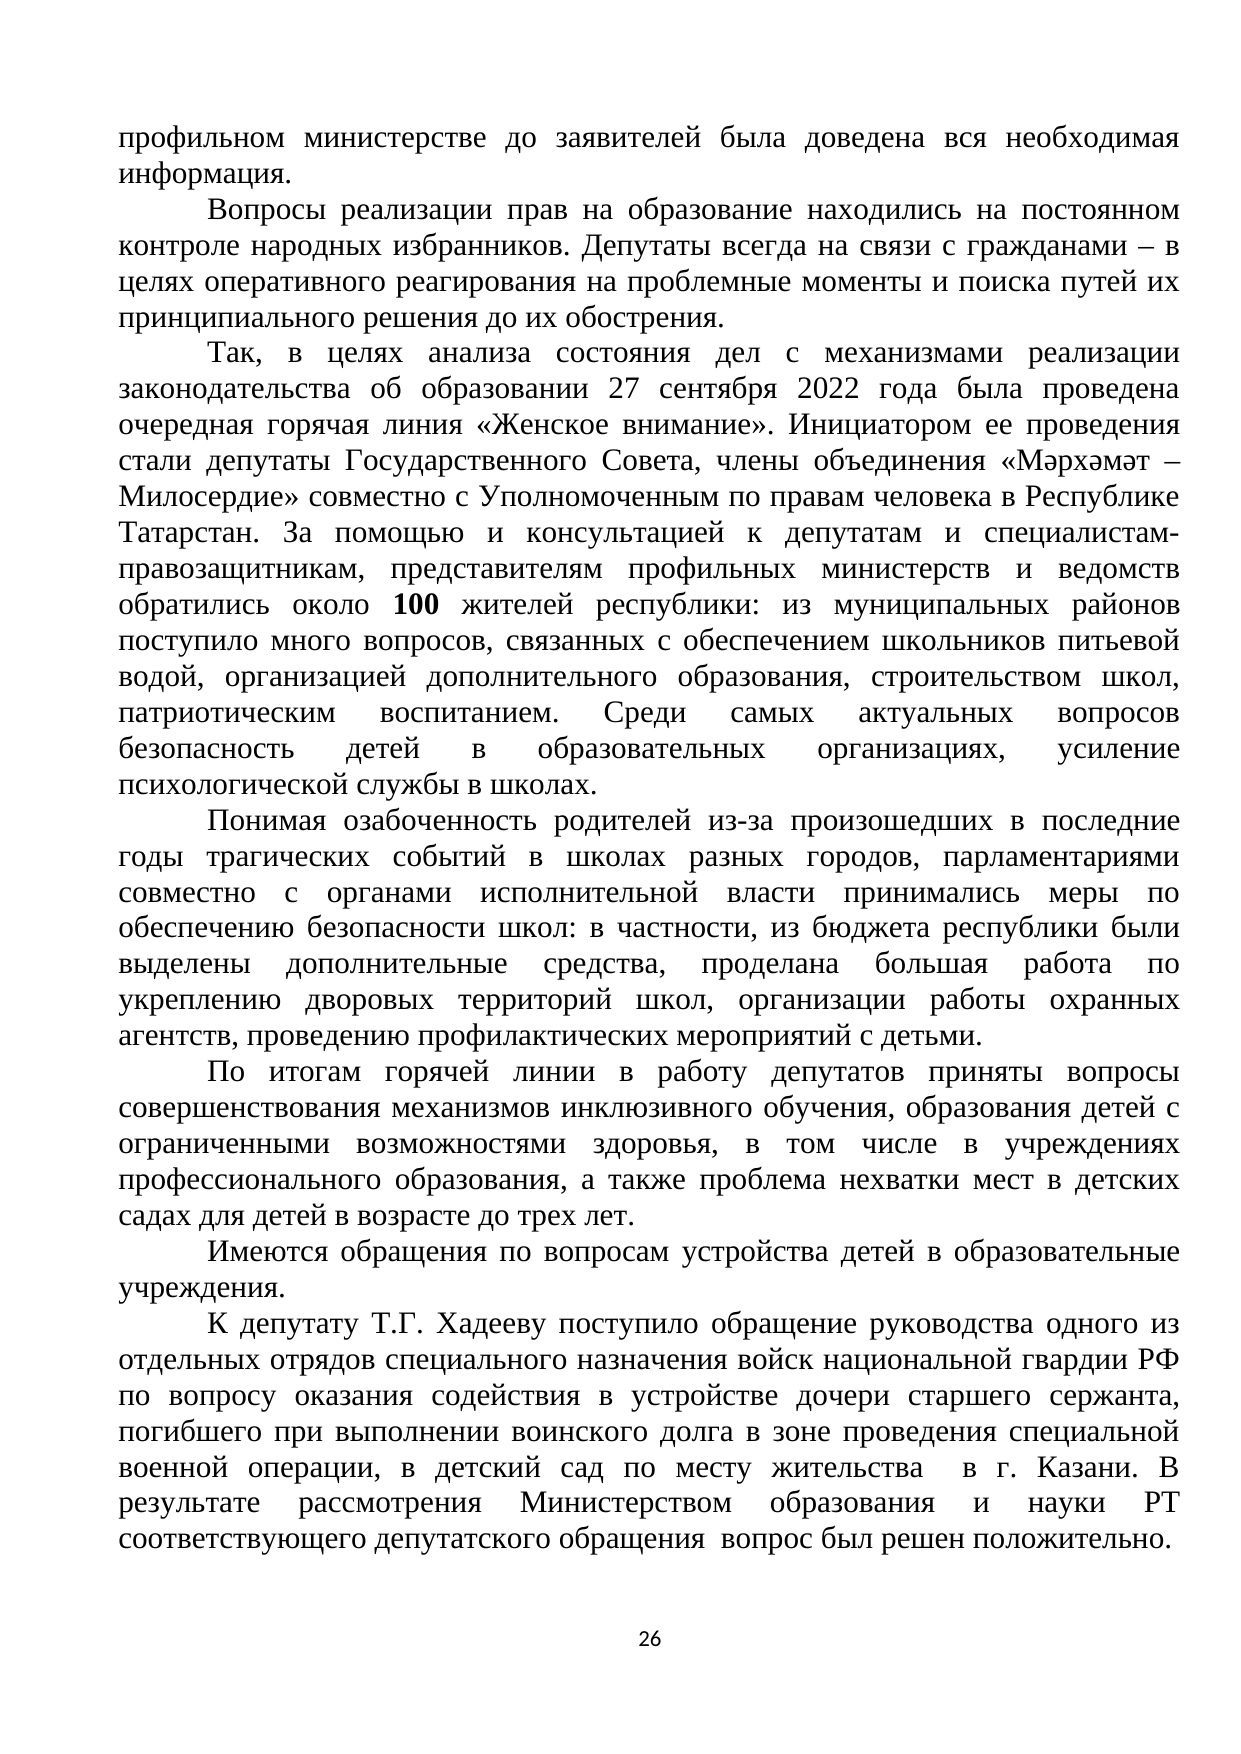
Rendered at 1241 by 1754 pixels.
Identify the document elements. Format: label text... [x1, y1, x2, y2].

text Вопросы реализации прав на образование находились на постоянном контроле народных избранников. Депутаты всегда на связи с гражданами – в целях оперативного реагирования на проблемные моменты и поиска путей их принципиального решения до их обострения. [118, 190, 1181, 334]
text По итогам горячей линии в работу депутатов приняты вопросы совершенствования механизмов инклюзивного обучения, образования детей с ограниченными возможностями здоровья, в том числе в учреждениях профессионального образования, а также проблема нехватки мест в детских садах для детей в возрасте до трех лет. [118, 1052, 1181, 1232]
text Понимая озабоченность родителей из-за произошедших в последние годы трагических событий в школах разных городов, парламентариями совместно с органами исполнительной власти принимались меры по обеспечению безопасности школ: в частности, из бюджета республики были выделены дополнительные средства, проделана большая работа по укреплению дворовых территорий школ, организации работы охранных агентств, проведению профилактических мероприятий с детьми. [118, 801, 1181, 1052]
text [118, 118, 1181, 190]
text Так, в целях анализа состояния дел с механизмами реализации законодательства об образовании 27 сентября 2022 года была проведена очередная горячая линия «Женское внимание». Инициатором ее проведения стали депутаты Государственного Совета, члены объединения «Мәрхәмәт – Милосердие» совместно с Уполномоченным по правам человека в Республике Татарстан. За помощью и консультацией к депутатам и специалистам-правозащитникам, представителям профильных министерств и ведомств обратились около 100 жителей республики: из муниципальных районов поступило много вопросов, связанных с обеспечением школьников питьевой водой, организацией дополнительного образования, строительством школ, патриотическим воспитанием. Среди самых актуальных вопросов безопасность детей в образовательных организациях, усиление психологической службы в школах. [118, 334, 1181, 801]
text Имеются обращения по вопросам устройства детей в образовательные учреждения. [118, 1232, 1181, 1304]
text К депутату Т.Г. Хадееву поступило обращение руководства одного из отдельных отрядов специального назначения войск национальной гвардии РФ по вопросу оказания содействия в устройстве дочери старшего сержанта, погибшего при выполнении воинского долга в зоне проведения специальной военной операции, в детский сад по месту жительства в г. Казани. В результате рассмотрения Министерством образования и науки РТ соответствующего депутатского обращения вопрос был решен положительно. [118, 1304, 1181, 1556]
